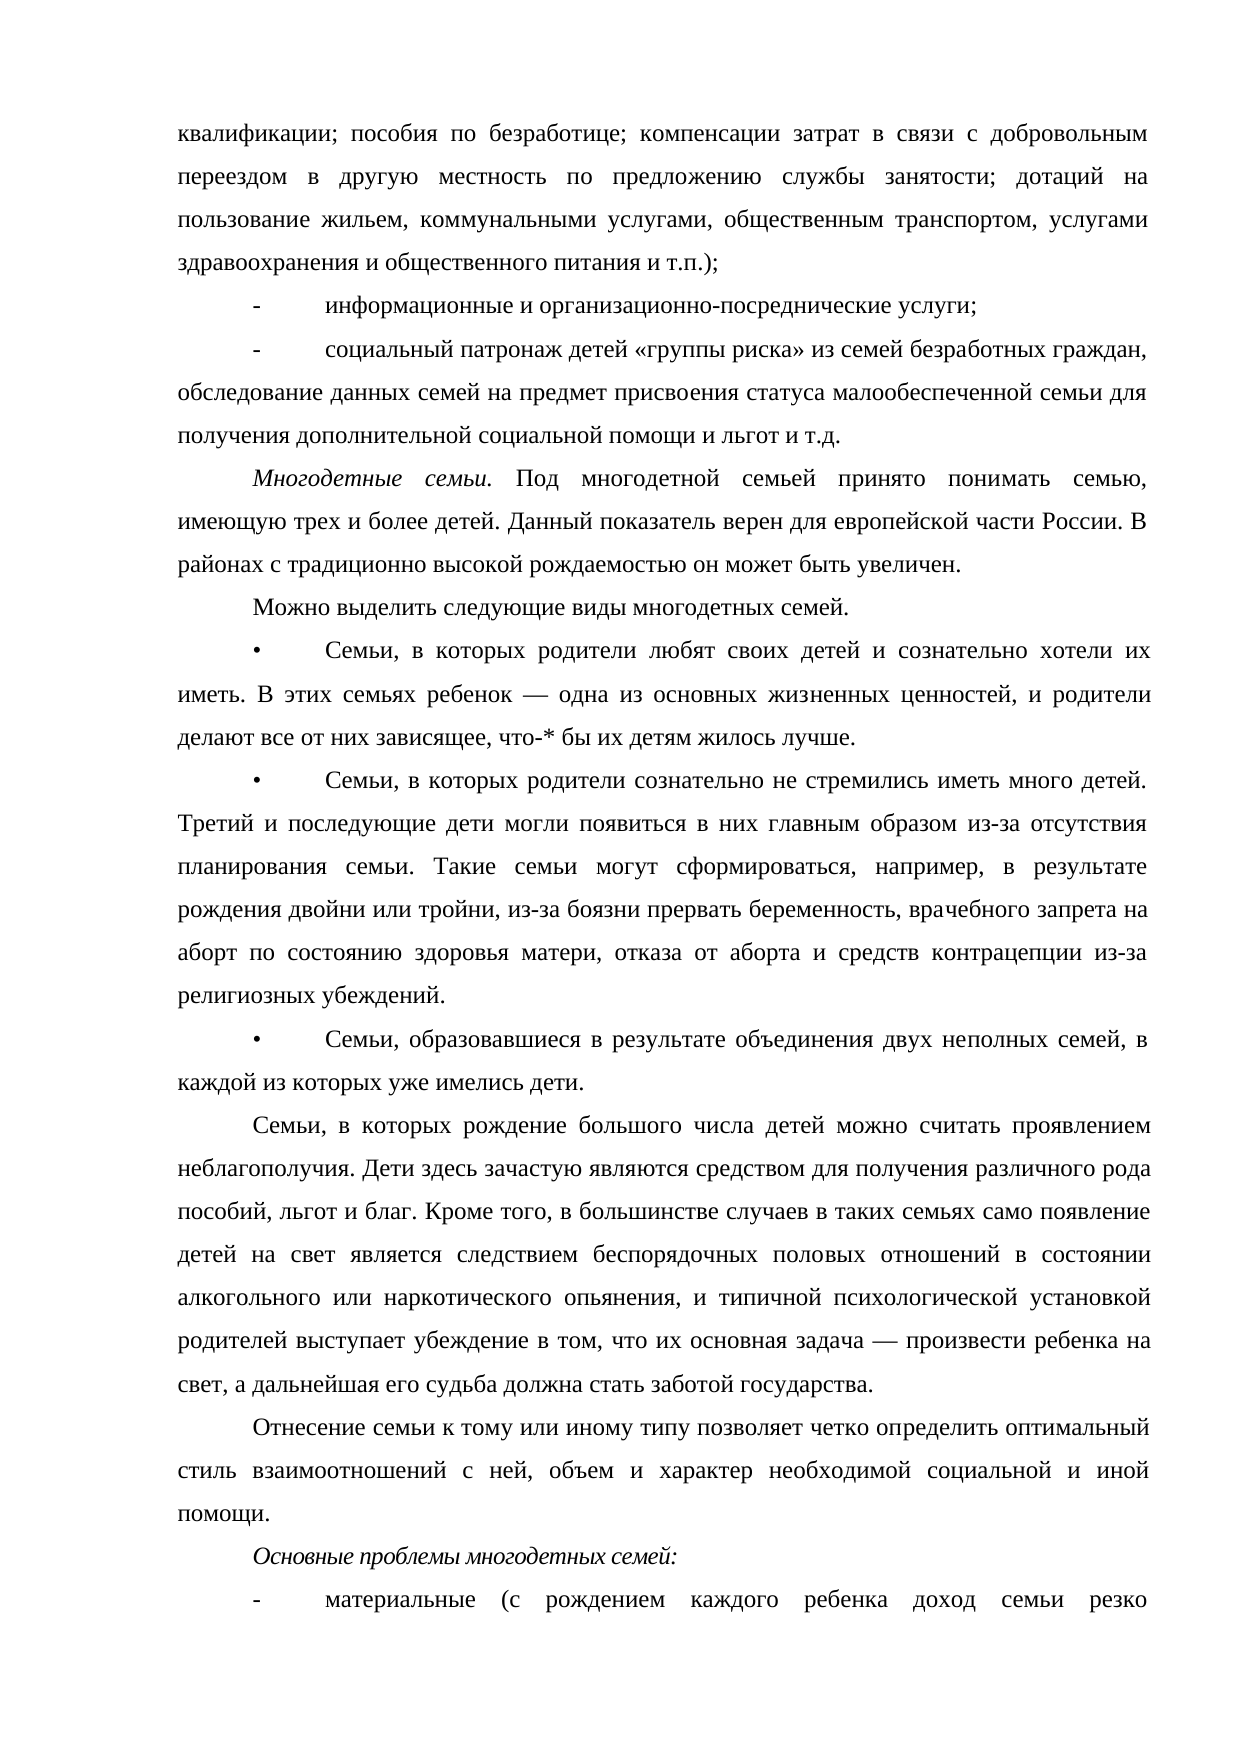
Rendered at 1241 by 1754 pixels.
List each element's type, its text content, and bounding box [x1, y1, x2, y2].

list Семьи, в которых родители любят своих детей и сознательно хотели их иметь. В этих семьях ребенок — одна из основных жизненных ценностей, и родители делают все от них зависящее, что-* бы их детям жилось лучше. [177, 636, 1152, 751]
list информационные и организационно-посреднические услуги; [177, 291, 1152, 319]
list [177, 118, 1149, 276]
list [177, 1584, 1148, 1613]
list Семьи, в которых родители сознательно не стремились иметь много детей. Третий и последующие дети могли появиться в них главным образом из-за отсутствия планирования семьи. Такие семьи могут сформироваться, например, в результате рождения двойни или тройни, из-за боязни прервать беременность, врачебного запрета на аборт по состоянию здоровья матери, отказа от аборта и средств контрацепции из-за религиозных убеждений. [177, 765, 1148, 1009]
list Семьи, образовавшиеся в результате объединения двух неполных семей, в каждой из которых уже имелись дети. [177, 1024, 1148, 1096]
text Многодетные семьи. Под многодетной семьей принято понимать семью, имеющую трех и более детей. Данный показатель верен для европейской части России. В районах с традиционно высокой рождаемостью он может быть увеличен. [177, 463, 1147, 578]
text Можно выделить следующие виды многодетных семей. [177, 592, 1152, 621]
list социальный патронаж детей «группы риска» из семей безработных граждан, обследование данных семей на предмет присвоения статуса малообеспеченной семьи для получения дополнительной социальной помощи и льгот и т.д. [177, 334, 1147, 449]
text Отнесение семьи к тому или иному типу позволяет четко определить оптимальный стиль взаимоотношений с ней, объем и характер необходимой социальной и иной помощи. [177, 1412, 1150, 1527]
text Основные проблемы многодетных семей: [177, 1541, 1152, 1570]
text Семьи, в которых рождение большого числа детей можно считать проявлением неблагополучия. Дети здесь зачастую являются средством для получения различного рода пособий, льгот и благ. Кроме того, в большинстве случаев в таких семьях само появление детей на свет является следствием беспорядочных половых отношений в состоянии алкогольного или наркотического опьянения, и типичной психологической установкой родителей выступает убеждение в том, что их основная задача — произвести ребенка на свет, а дальнейшая его судьба должна стать заботой государства. [177, 1110, 1152, 1397]
